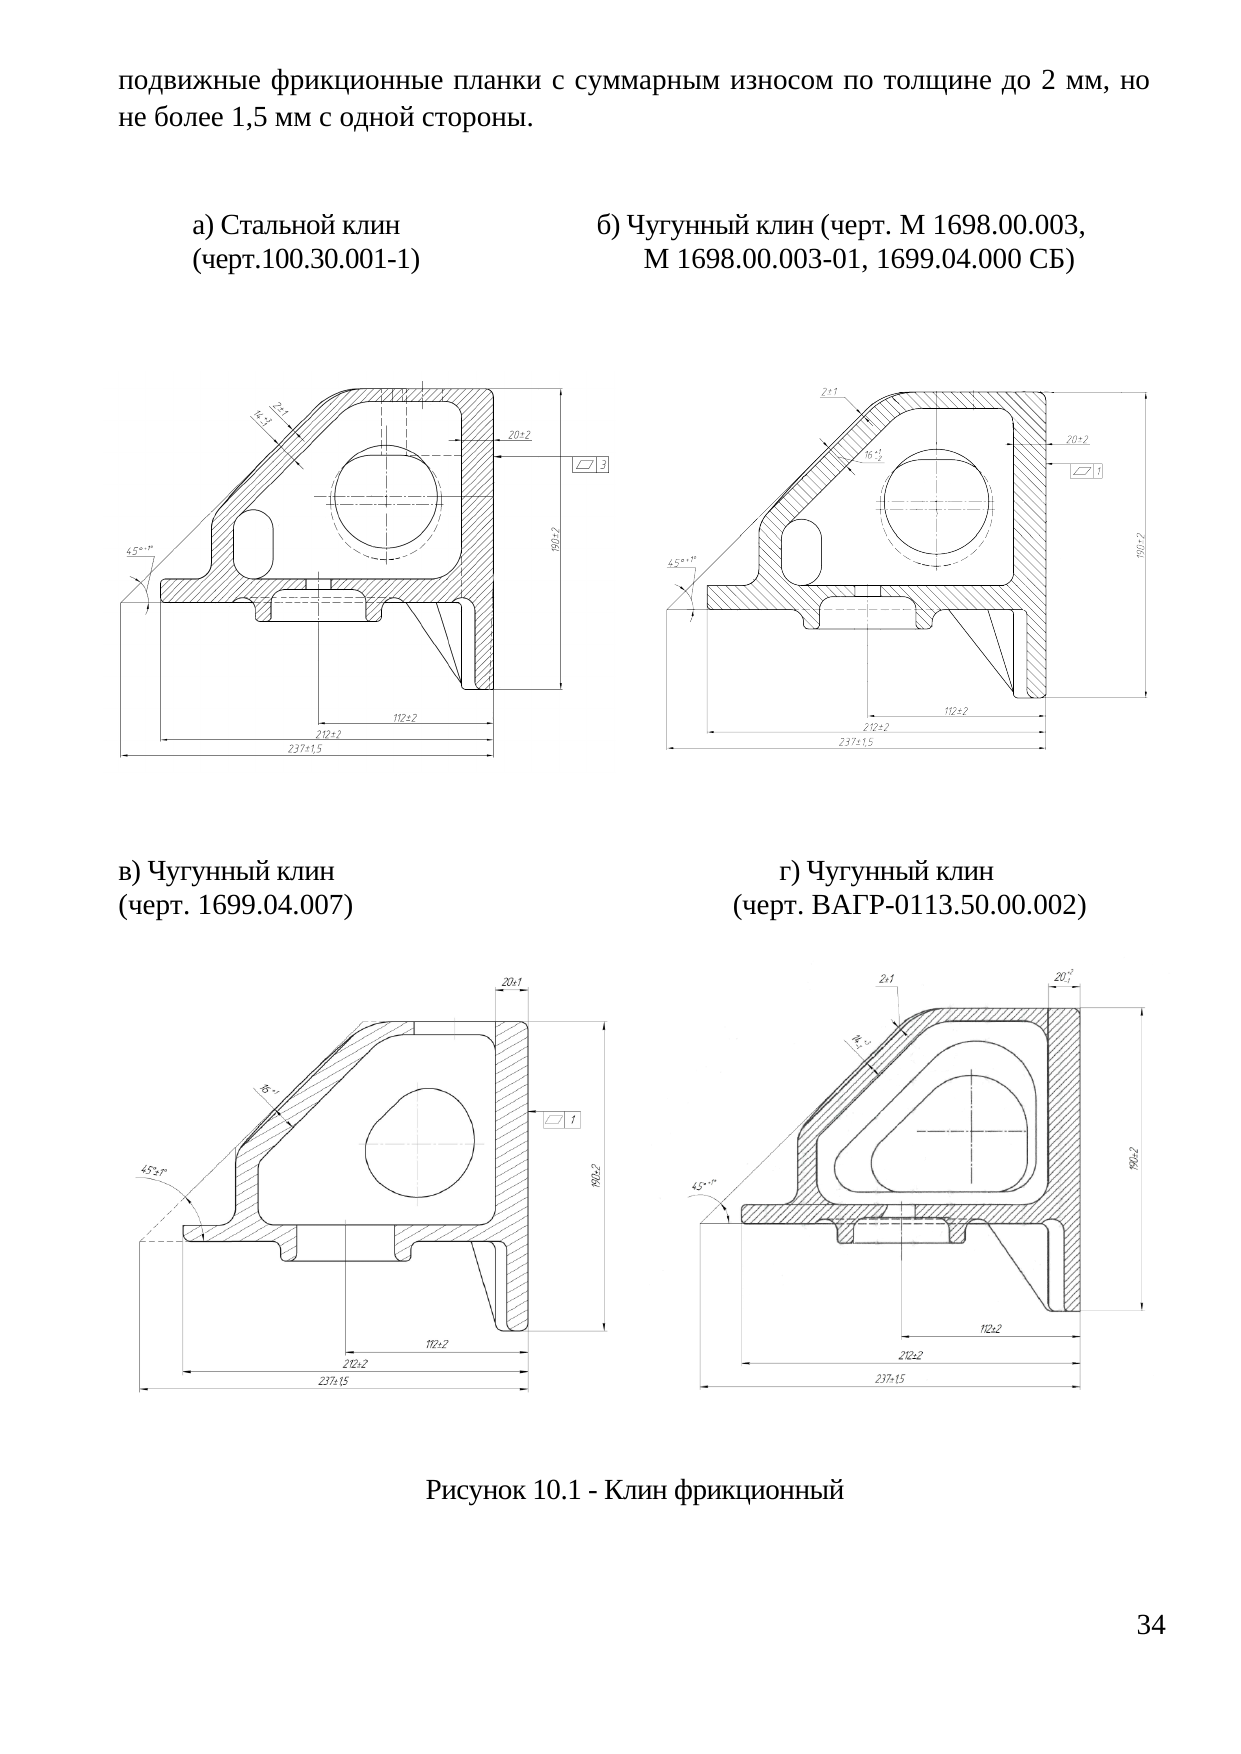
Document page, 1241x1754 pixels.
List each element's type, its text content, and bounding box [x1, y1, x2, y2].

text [118, 59, 1152, 134]
text а) Стальной клин б) Чугунный клин (черт. М 1698.00.003, [118, 207, 1152, 241]
text Рисунок 10.1 - Клин фрикционный [118, 1472, 1152, 1505]
picture [647, 941, 1174, 1428]
text в) Чугунный клин г) Чугунный клин (черт. 1699.04.007) (черт. ВАГР-0113.50.00.002) [118, 853, 1152, 920]
picture [102, 371, 616, 773]
picture [631, 371, 1162, 756]
text (черт.100.30.001-1) М 1698.00.003-01, 1699.04.000 СБ) [118, 241, 1152, 274]
